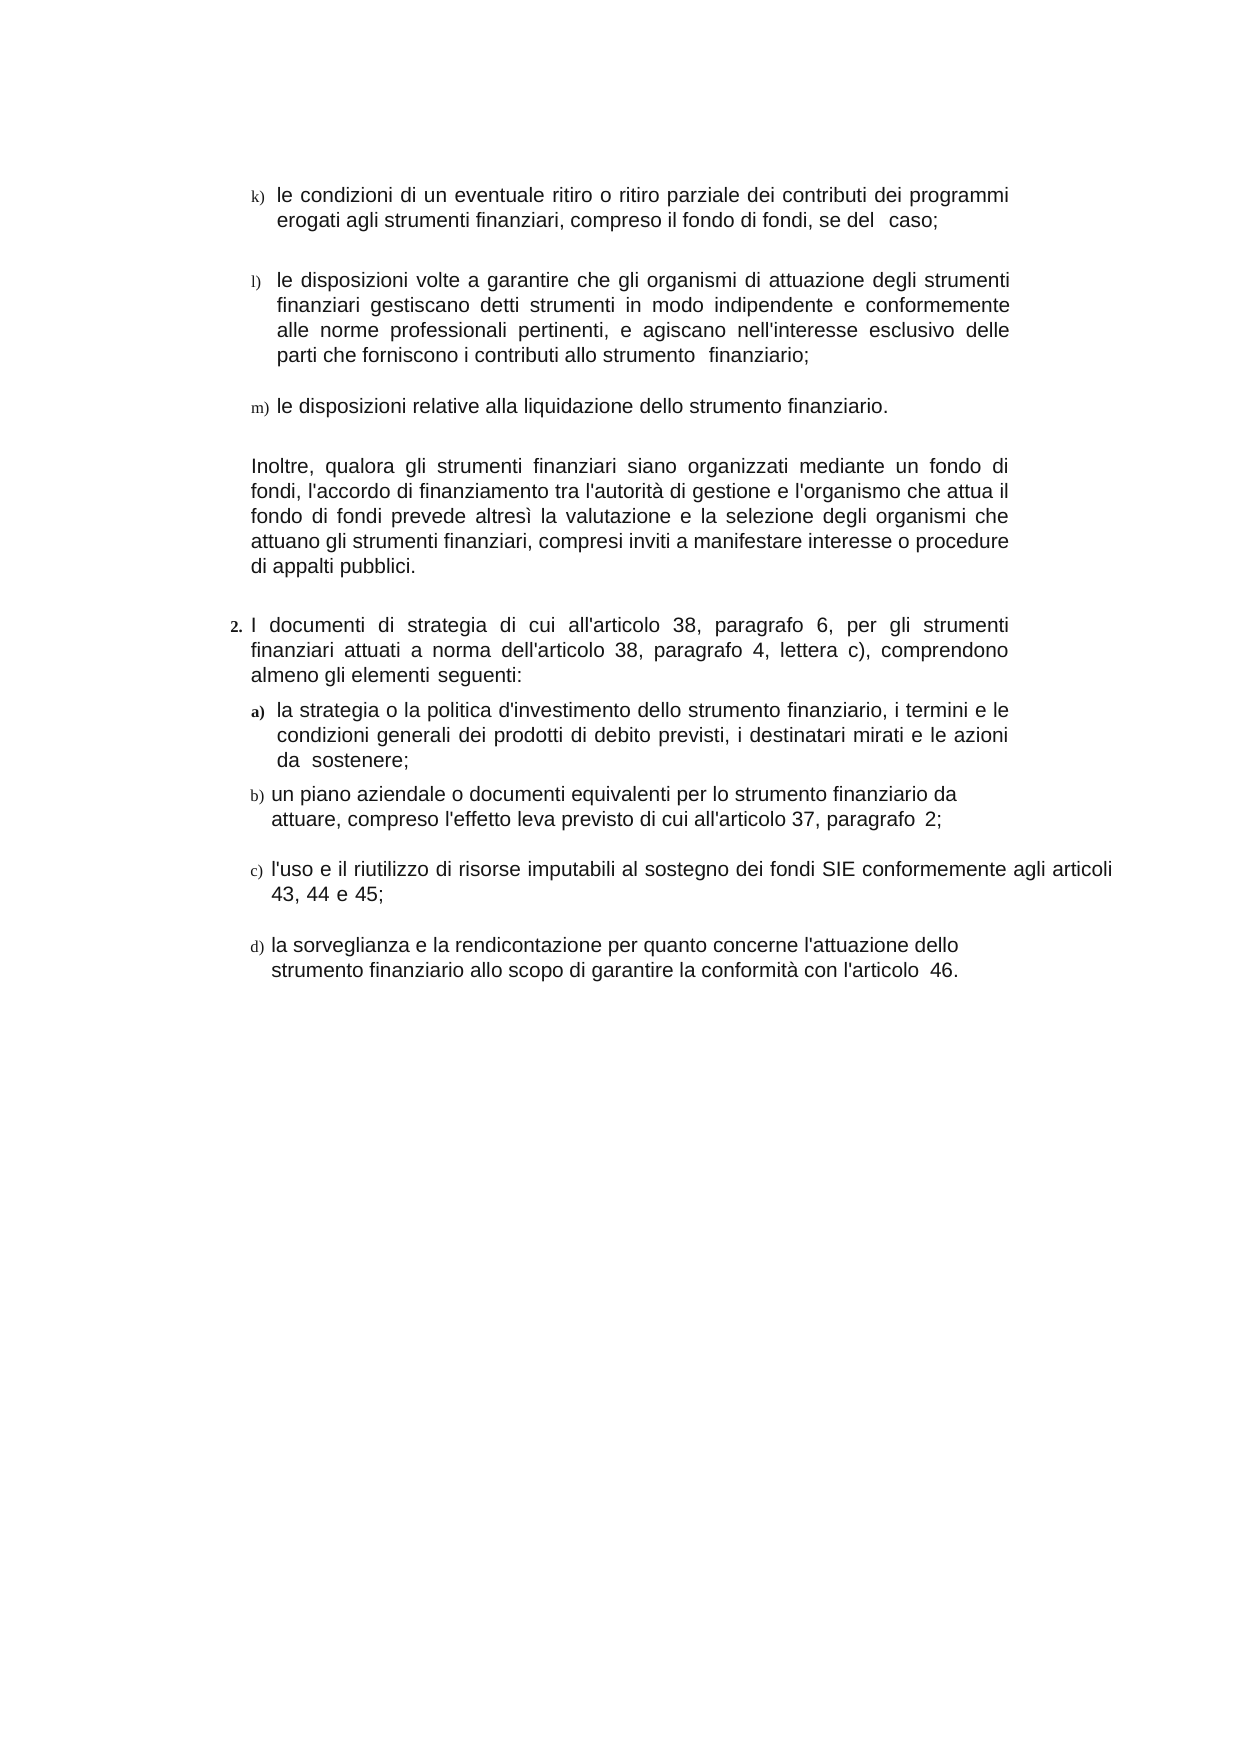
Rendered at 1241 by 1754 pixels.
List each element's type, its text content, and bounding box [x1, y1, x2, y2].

list la strategia o la politica d'investimento dello strumento finanziario, i termini e le condizioni generali dei prodotti di debito previsti, i destinatari mirati e le azioni da sostenere; [251, 697, 1010, 772]
list le disposizioni volte a garantire che gli organismi di attuazione degli strumenti finanziari gestiscano detti strumenti in modo indipendente e conformemente alle norme professionali pertinenti, e agiscano nell'interesse esclusivo delle parti che forniscono i contributi allo strumento finanziario; [251, 267, 1010, 367]
list I documenti di strategia di cui all'articolo 38, paragrafo 6, per gli strumenti finanziari attuati a norma dell'articolo 38, paragrafo 4, lettera c), comprendono almeno gli elementi seguenti: [230, 612, 1010, 687]
list l'uso e il riutilizzo di risorse imputabili al sostegno dei fondi SIE conformemente agli articoli 43, 44 e 45; [250, 856, 1122, 906]
text Inoltre, qualora gli strumenti finanziari siano organizzati mediante un fondo di fondi, l'accordo di finanziamento tra l'autorità di gestione e l'organismo che attua il fondo di fondi prevede altresì la valutazione e la selezione degli organismi che attuano gli strumenti finanziari, compresi inviti a manifestare interesse o procedure di appalti pubblici. [251, 453, 1010, 578]
list le disposizioni relative alla liquidazione dello strumento finanziario. [251, 393, 1122, 418]
list la sorveglianza e la rendicontazione per quanto concerne l'attuazione dello strumento finanziario allo scopo di garantire la conformità con l'articolo 46. [250, 932, 1011, 982]
list le condizioni di un eventuale ritiro o ritiro parziale dei contributi dei programmi erogati agli strumenti finanziari, compreso il fondo di fondi, se del caso; [251, 182, 1010, 232]
list un piano aziendale o documenti equivalenti per lo strumento finanziario da attuare, compreso l'effetto leva previsto di cui all'articolo 37, paragrafo 2; [250, 780, 1012, 830]
